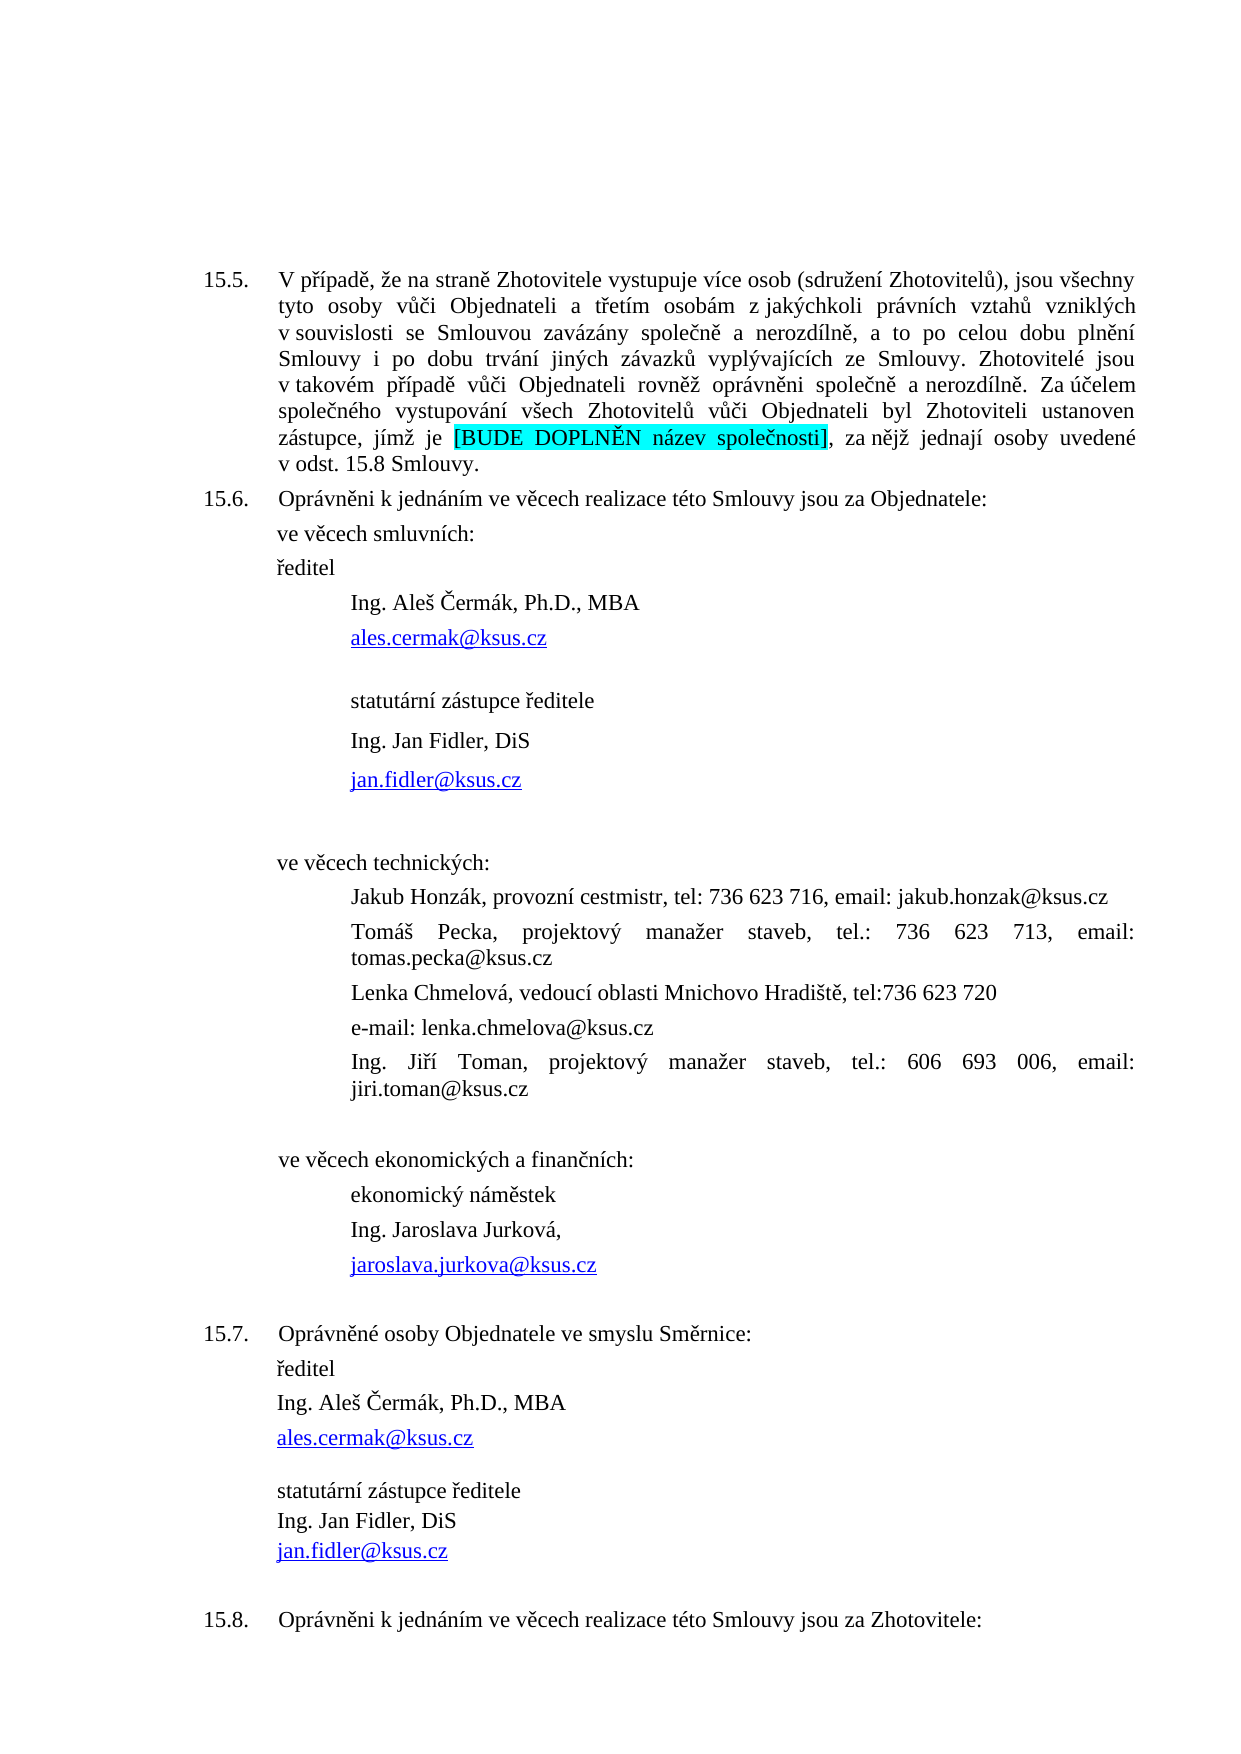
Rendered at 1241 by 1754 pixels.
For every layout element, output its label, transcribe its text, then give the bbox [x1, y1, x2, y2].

list ředitel [203, 554, 1136, 581]
list ales.cermak@ksus.cz [203, 624, 1136, 650]
list statutární zástupce ředitele [247, 687, 1136, 713]
list ekonomický náměstek [278, 1181, 1136, 1208]
list ředitel [203, 1355, 1136, 1381]
list ve věcech technických: [203, 849, 1136, 875]
list jan.fidler@ksus.cz [247, 766, 1136, 792]
list Ing. Jan Fidler, DiS [277, 727, 1136, 753]
list jan.fidler@ksus.cz [247, 1537, 1136, 1563]
list Jakub Honzák, provozní cestmistr, tel: 736 623 716, email: jakub.honzak@ksus.cz [351, 883, 1136, 910]
list jaroslava.jurkova@ksus.cz [278, 1251, 1136, 1277]
text Oprávněné osoby Objednatele ve smyslu Směrnice: [203, 1320, 1136, 1346]
list Lenka Chmelová, vedoucí oblasti Mnichovo Hradiště, tel:736 623 720 [351, 979, 1136, 1005]
list Ing. Jiří Toman, projektový manažer staveb, tel.: 606 693 006, email: jiri.toman@ksus.cz [351, 1048, 1136, 1101]
list statutární zástupce ředitele [247, 1477, 1136, 1503]
text V případě, že na straně Zhotovitele vystupuje více osob (sdružení Zhotovitelů), jsou všechny tyto osoby vůči Objednateli a třetím osobám z jakýchkoli právních vztahů vzniklých v souvislosti se Smlouvou zavázány společně a nerozdílně, a to po celou dobu plnění Smlouvy i po dobu trvání jiných závazků vyplývajících ze Smlouvy. Zhotovitelé jsou v takovém případě vůči Objednateli rovněž oprávněni společně a nerozdílně. Za účelem společného vystupování všech Zhotovitelů vůči Objednateli byl Zhotoviteli ustanoven zástupce, jímž je [BUDE DOPLNĚN název společnosti], za nějž jednají osoby uvedené v odst. 15.8 Smlouvy. [203, 266, 1136, 477]
text Oprávněni k jednáním ve věcech realizace této Smlouvy jsou za Zhotovitele: [203, 1606, 1136, 1632]
list Ing. Jaroslava Jurková, [278, 1216, 1136, 1242]
list ve věcech smluvních: [203, 520, 1136, 546]
list ve věcech ekonomických a finančních: [278, 1147, 1136, 1173]
list e-mail: lenka.chmelova@ksus.cz [351, 1014, 1136, 1040]
list ales.cermak@ksus.cz [203, 1424, 1136, 1450]
text Oprávněni k jednáním ve věcech realizace této Smlouvy jsou za Objednatele: [203, 485, 1136, 511]
list Tomáš Pecka, projektový manažer staveb, tel.: 736 623 713, email: tomas.pecka@ksus.cz [351, 918, 1136, 971]
list Ing. Aleš Čermák, Ph.D., MBA [203, 589, 1136, 615]
list Ing. Aleš Čermák, Ph.D., MBA [203, 1389, 1136, 1416]
list Ing. Jan Fidler, DiS [277, 1507, 1136, 1533]
